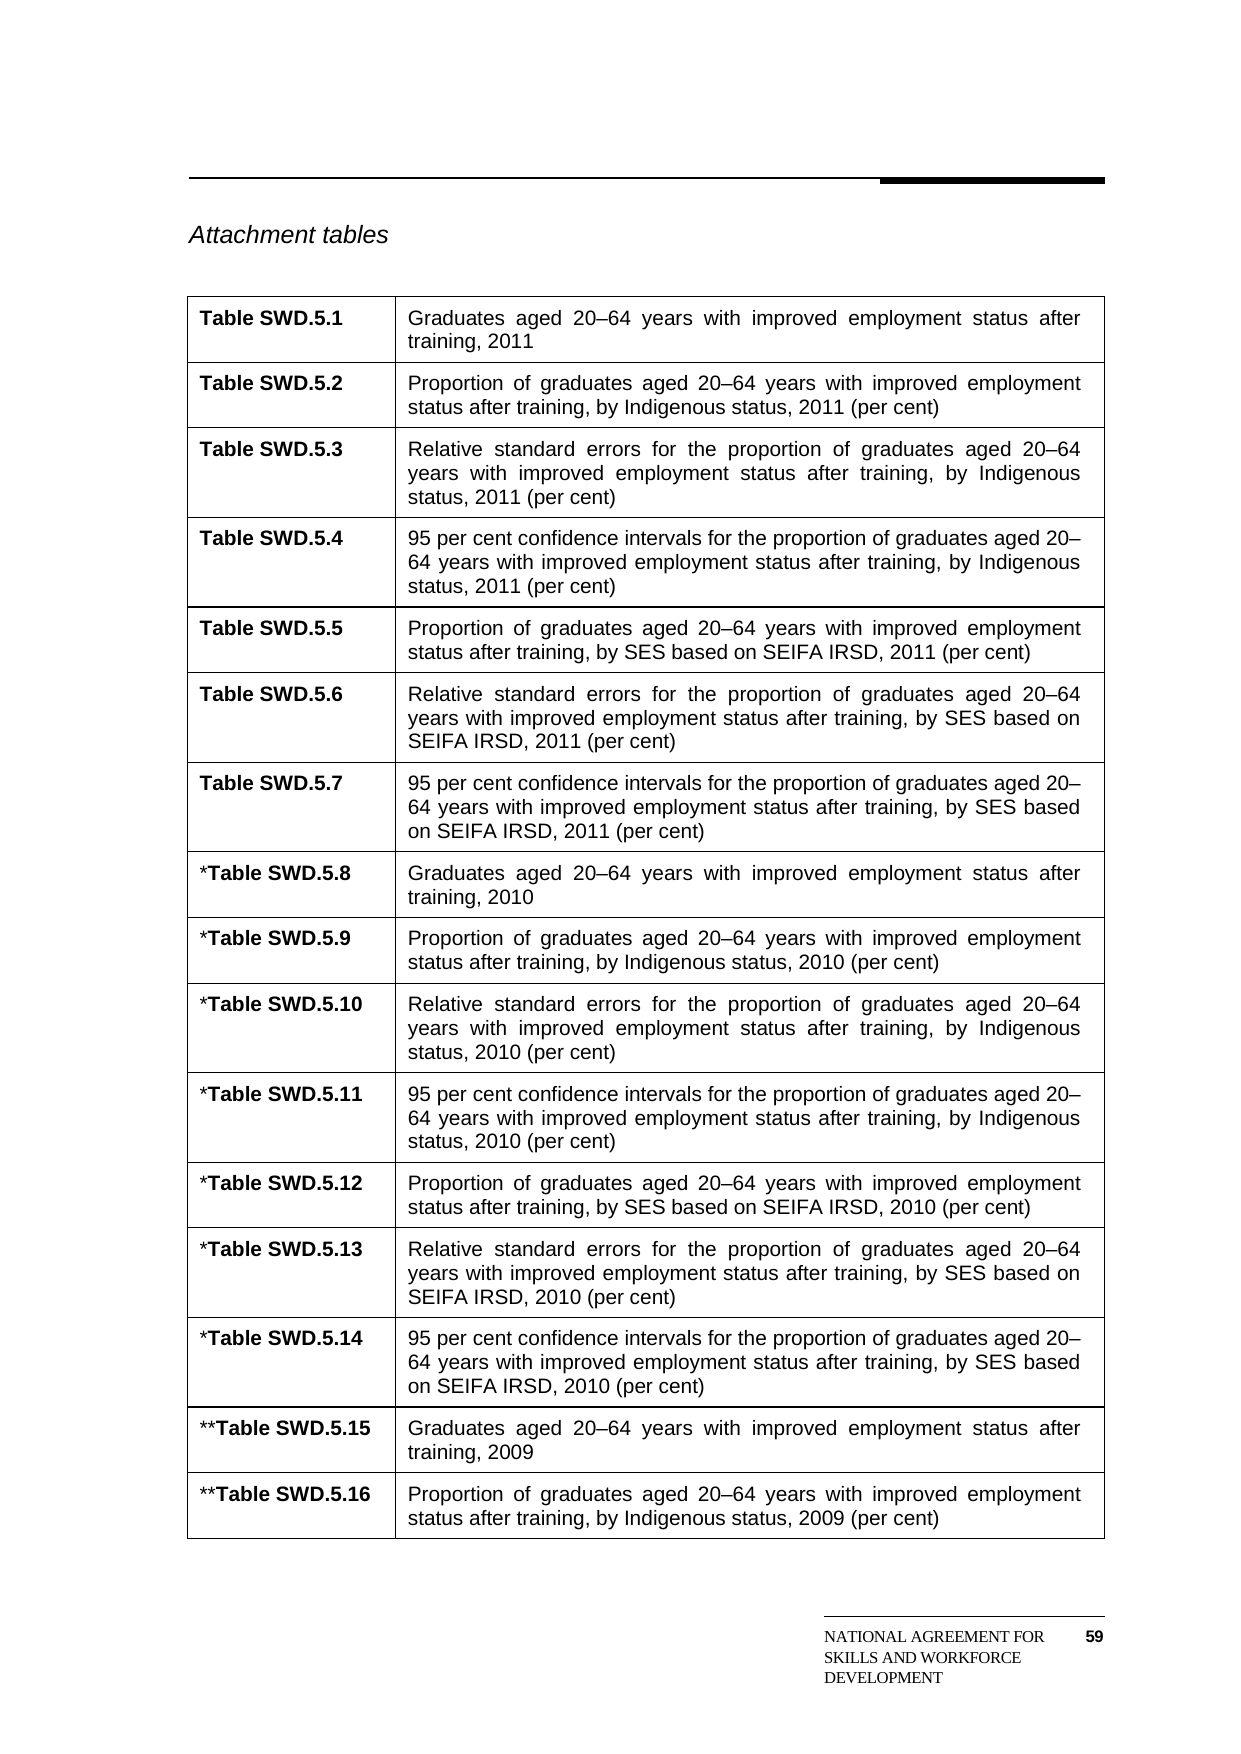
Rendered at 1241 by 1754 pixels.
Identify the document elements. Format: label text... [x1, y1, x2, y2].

table_cell Proportion of graduates aged 20–64 years with improved employment status after training, by Indigenous status, 2010 (per cent) [396, 918, 1104, 982]
table_cell Relative standard errors for the proportion of graduates aged 20–64 years with improved employment status after training, by SES based on SEIFA IRSD, 2010 (per cent) [396, 1228, 1104, 1317]
table_cell Proportion of graduates aged 20–64 years with improved employment status after training, by SES based on SEIFA IRSD, 2010 (per cent) [396, 1163, 1104, 1227]
table_cell *Table SWD.5.10 [188, 984, 395, 1072]
table_cell Table SWD.5.2 [188, 363, 395, 427]
table_cell 95 per cent confidence intervals for the proportion of graduates aged 20–64 years with improved employment status after training, by SES based on SEIFA IRSD, 2011 (per cent) [396, 763, 1104, 851]
table_cell 95 per cent confidence intervals for the proportion of graduates aged 20–64 years with improved employment status after training, by Indigenous status, 2010 (per cent) [396, 1073, 1104, 1162]
subtitle Attachment tables [189, 217, 1104, 250]
table_cell *Table SWD.5.8 [188, 852, 395, 917]
table_cell *Table SWD.5.12 [188, 1163, 395, 1227]
table_cell Table SWD.5.3 [188, 428, 395, 517]
table_cell Table SWD.5.5 [188, 608, 395, 672]
table_cell *Table SWD.5.14 [188, 1318, 395, 1406]
table_cell **Table SWD.5.15 [188, 1408, 395, 1472]
table_cell Proportion of graduates aged 20–64 years with improved employment status after training, by Indigenous status, 2009 (per cent) [396, 1473, 1104, 1538]
table_cell Graduates aged 20–64 years with improved employment status after training, 2009 [396, 1408, 1104, 1472]
table_cell 95 per cent confidence intervals for the proportion of graduates aged 20–64 years with improved employment status after training, by SES based on SEIFA IRSD, 2010 (per cent) [396, 1318, 1104, 1406]
table_cell 95 per cent confidence intervals for the proportion of graduates aged 20–64 years with improved employment status after training, by Indigenous status, 2011 (per cent) [396, 518, 1104, 606]
table_header Graduates aged 20–64 years with improved employment status after training, 2011 [396, 297, 1104, 362]
table_cell Table SWD.5.6 [188, 673, 395, 762]
table_header Table SWD.5.1 [188, 297, 395, 362]
table_cell **Table SWD.5.16 [188, 1473, 395, 1538]
table_cell Relative standard errors for the proportion of graduates aged 20–64 years with improved employment status after training, by SES based on SEIFA IRSD, 2011 (per cent) [396, 673, 1104, 762]
table_cell *Table SWD.5.13 [188, 1228, 395, 1317]
table_cell Relative standard errors for the proportion of graduates aged 20–64 years with improved employment status after training, by Indigenous status, 2011 (per cent) [396, 428, 1104, 517]
table_cell Table SWD.5.7 [188, 763, 395, 851]
table_cell Relative standard errors for the proportion of graduates aged 20–64 years with improved employment status after training, by Indigenous status, 2010 (per cent) [396, 984, 1104, 1072]
table_cell Graduates aged 20–64 years with improved employment status after training, 2010 [396, 852, 1104, 917]
table_cell *Table SWD.5.11 [188, 1073, 395, 1162]
table_cell Proportion of graduates aged 20–64 years with improved employment status after training, by Indigenous status, 2011 (per cent) [396, 363, 1104, 427]
table_cell Table SWD.5.4 [188, 518, 395, 606]
table_cell Proportion of graduates aged 20–64 years with improved employment status after training, by SES based on SEIFA IRSD, 2011 (per cent) [396, 608, 1104, 672]
table_cell *Table SWD.5.9 [188, 918, 395, 982]
